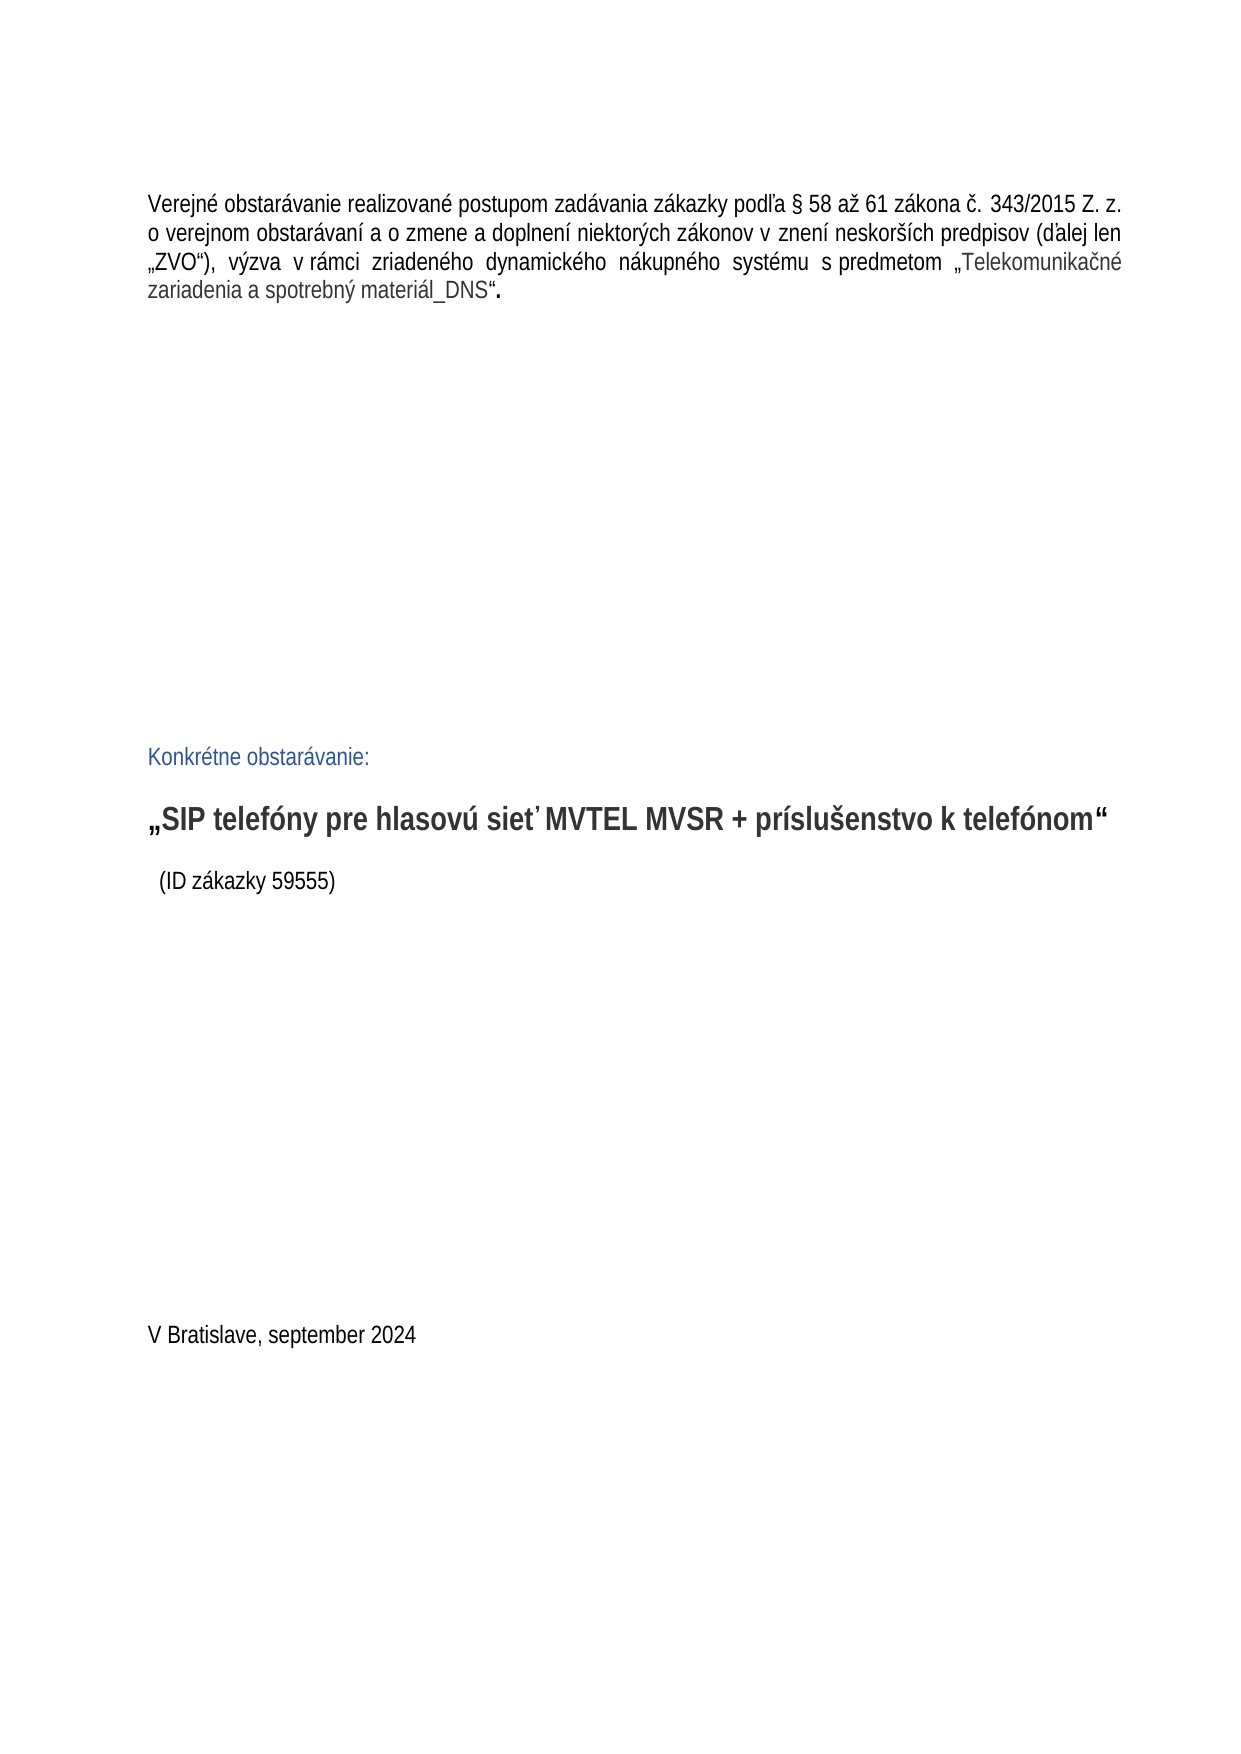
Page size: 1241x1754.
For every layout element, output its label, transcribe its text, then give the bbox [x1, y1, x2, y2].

text V Bratislave, september 2024 [148, 1320, 1122, 1349]
text Verejné obstarávanie realizované postupom zadávania zákazky podľa § 58 až 61 zákona č. 343/2015 Z. z. o verejnom obstarávaní a o zmene a doplnení niektorých zákonov v znení neskorších predpisov (ďalej len „ZVO“), výzva v rámci zriadeného dynamického nákupného systému s predmetom „Telekomunikačné zariadenia a spotrebný materiál_DNS“. [148, 189, 1122, 304]
text „SIP telefóny pre hlasovú sieť MVTEL MVSR + príslušenstvo k telefónom“ [148, 799, 1122, 838]
text Konkrétne obstarávanie: [148, 742, 1122, 771]
text (ID zákazky 59555) [148, 866, 1122, 895]
